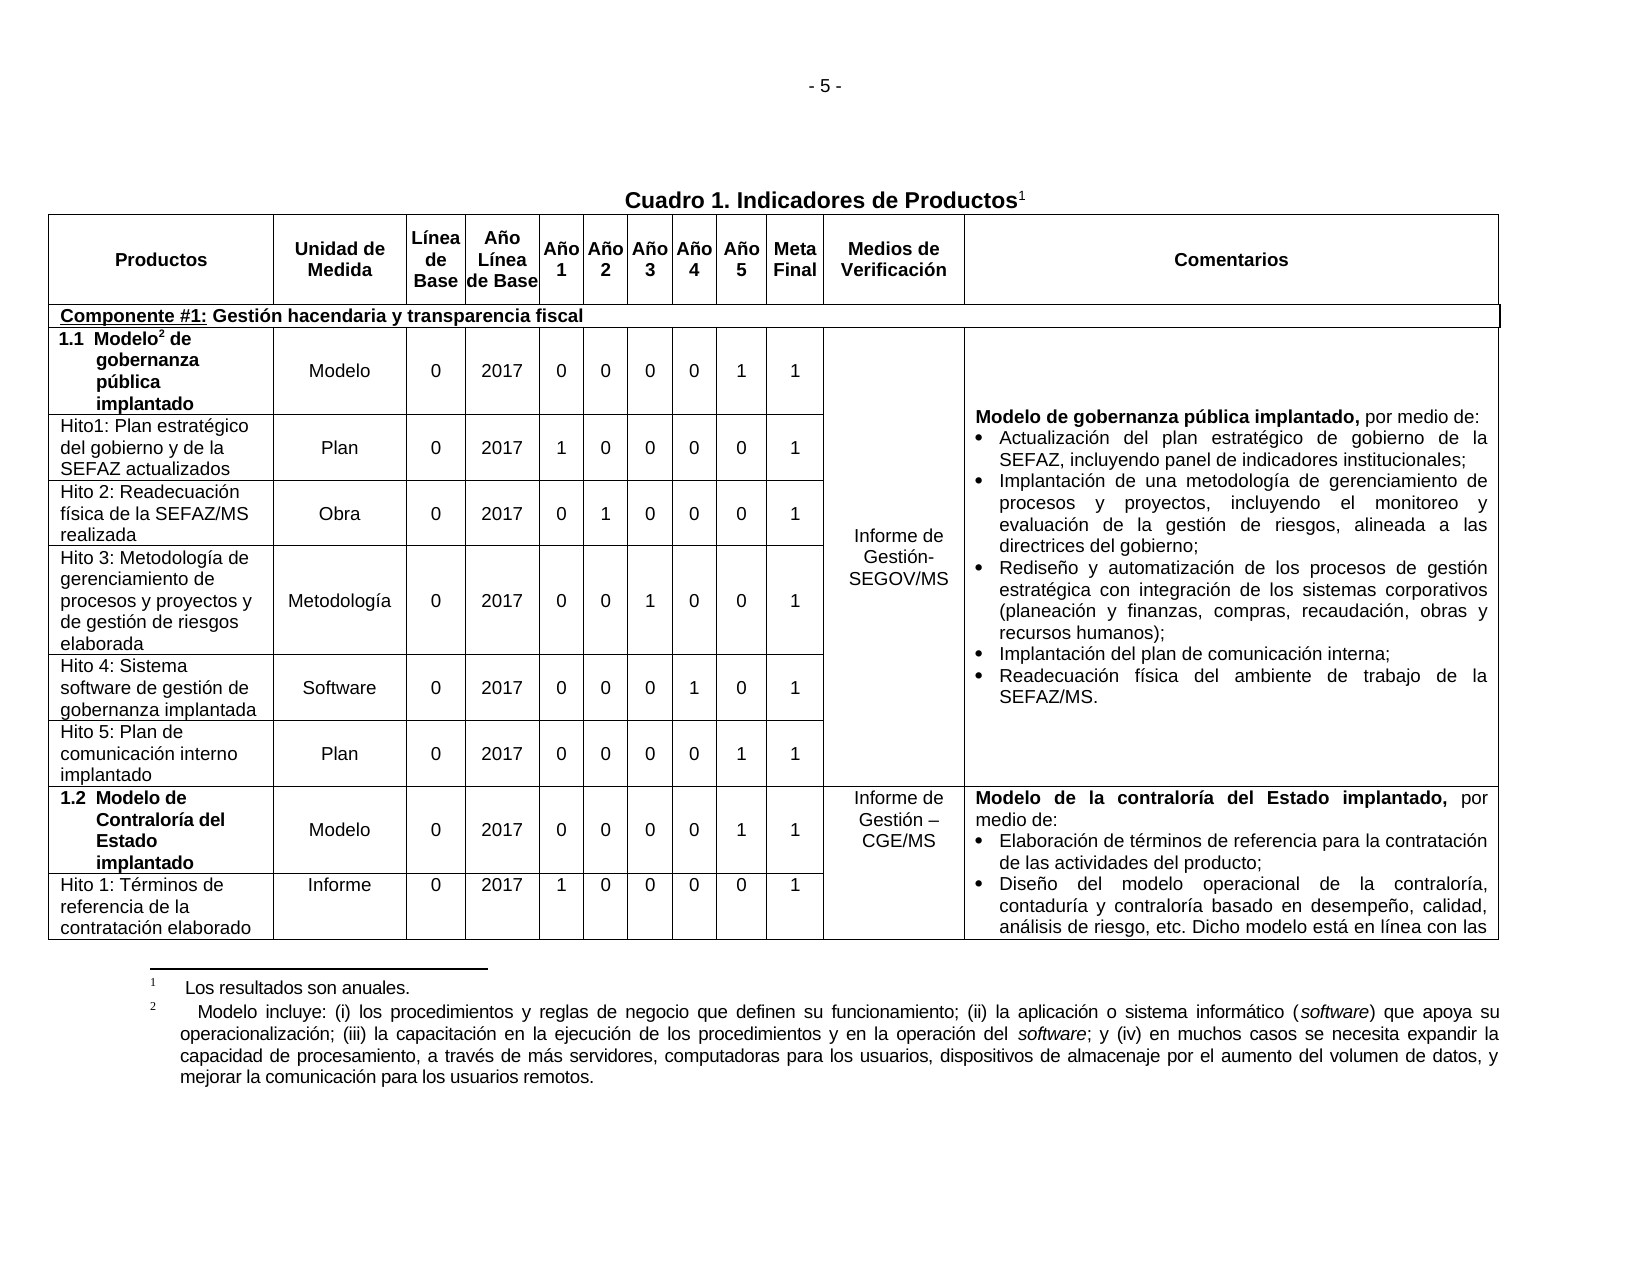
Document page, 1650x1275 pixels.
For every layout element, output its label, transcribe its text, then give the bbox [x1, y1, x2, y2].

table_cell 0 [673, 546, 716, 654]
table_cell Modelo [274, 787, 406, 873]
table_cell 0 [407, 415, 465, 480]
table_header Comentarios [965, 215, 1498, 304]
table_cell 1 [767, 787, 823, 873]
table_cell 1 [767, 328, 823, 414]
table_cell 0 [407, 787, 465, 873]
table_cell Modelo de gobernanza pública implantado, por medio de: Actualización del plan estratégico de gobierno de la SEFAZ, incluyendo panel de indicadores institucionales; Implantación de una metodología de gerenciamiento de procesos y proyectos, incluyendo el monitoreo y evaluación de la gestión de riesgos, alineada a las directrices del gobierno; Rediseño y automatización de los procesos de gestión estratégica con integración de los sistemas corporativos (planeación y finanzas, compras, recaudación, obras y recursos humanos); Implantación del plan de comunicación interna; Readecuación física del ambiente de trabajo de la SEFAZ/MS. [965, 328, 1498, 786]
table_cell 2017 [466, 655, 539, 720]
table_cell 1 [717, 721, 766, 786]
table_cell Informe [274, 874, 406, 939]
table_cell 2017 [466, 546, 539, 654]
table_cell 0 [540, 787, 583, 873]
table_cell 1 [767, 874, 823, 939]
table_cell 1.1 Modelo de gobernanza pública implantado [49, 328, 273, 414]
table_header Año Línea de Base [466, 215, 539, 304]
table_cell 0 [673, 415, 716, 480]
table_cell 0 [407, 874, 465, 939]
table_cell 1 [767, 721, 823, 786]
table_cell 1 [540, 874, 583, 939]
table_header Año 3 [628, 215, 672, 304]
table_cell 0 [717, 655, 766, 720]
table_cell 1 [767, 481, 823, 545]
table_cell 0 [540, 328, 583, 414]
table_cell 1 [673, 655, 716, 720]
table_header Año 5 [717, 215, 766, 304]
table_cell 0 [407, 481, 465, 545]
table_header Unidad de Medida [274, 215, 406, 304]
table_cell Modelo [274, 328, 406, 414]
table_header Meta Final [767, 215, 823, 304]
table_cell Informe de Gestión –CGE/MS [824, 787, 964, 939]
table_cell 0 [628, 874, 672, 939]
table_cell 2017 [466, 415, 539, 480]
table_cell 2017 [466, 481, 539, 545]
table_cell 0 [673, 874, 716, 939]
table_cell 0 [628, 787, 672, 873]
table_cell 0 [628, 415, 672, 480]
table_header Año 4 [673, 215, 716, 304]
table_cell 0 [584, 655, 627, 720]
table_cell 0 [584, 874, 627, 939]
table_cell 1 [584, 481, 627, 545]
table_cell 0 [540, 546, 583, 654]
table_cell 1 [767, 655, 823, 720]
table_header Productos [49, 215, 273, 304]
table_cell 0 [628, 655, 672, 720]
table_cell 0 [540, 721, 583, 786]
table_cell 0 [673, 328, 716, 414]
table_cell Hito 2: Readecuación física de la SEFAZ/MS realizada [49, 481, 273, 545]
table_cell 2017 [466, 721, 539, 786]
text Cuadro 1. Indicadores de Productos [150, 187, 1500, 214]
table_header Año 2 [584, 215, 627, 304]
table_cell 0 [584, 787, 627, 873]
table_cell 0 [584, 328, 627, 414]
table_cell 0 [673, 721, 716, 786]
table_cell Hito1: Plan estratégico del gobierno y de la SEFAZ actualizados [49, 415, 273, 480]
table_cell Modelo de la contraloría del Estado implantado, por medio de: Elaboración de términos de referencia para la contratación de las actividades del producto; Diseño del modelo operacional de la contraloría, contaduría y contraloría basado en desempeño, calidad, análisis de riesgo, etc. Dicho modelo está en línea con las recomendaciones de la IA-CM (Internal Audit Capability Model); Implantación y automatización de los procesos internos (auditoria, correduría y contraloría), integrados al sistema de gestión estratégica del Estado (módulos: proyectos, procesos, riesgos y control de calidad); Metodología para el tratamiento de datos relacionados a los gastos públicos para ampliar las acciones de prevención y combate a la corrupción; Plan de capacitación de la CGE/MS. [965, 787, 1498, 939]
table_cell 0 [407, 546, 465, 654]
table_cell Metodología [274, 546, 406, 654]
table_cell Hito 5: Plan de comunicación interno implantado [49, 721, 273, 786]
table_cell 1 [767, 546, 823, 654]
table_cell 0 [673, 481, 716, 545]
table_cell Hito 1: Términos de referencia de la contratación elaborado [49, 874, 273, 939]
table_cell 0 [717, 874, 766, 939]
table_cell 0 [407, 721, 465, 786]
table_cell 1 [717, 328, 766, 414]
table_cell Obra [274, 481, 406, 545]
table_cell 0 [407, 655, 465, 720]
table_header Año 1 [540, 215, 583, 304]
table_cell 0 [584, 415, 627, 480]
table_cell 1.2 Modelo de Contraloría del Estado implantado [49, 787, 273, 873]
table_cell 0 [628, 328, 672, 414]
table_cell 0 [407, 328, 465, 414]
table_cell 0 [717, 481, 766, 545]
table_cell 0 [584, 546, 627, 654]
table_cell 1 [628, 546, 672, 654]
table_cell 2017 [466, 874, 539, 939]
table_cell 0 [540, 655, 583, 720]
table_cell 0 [628, 721, 672, 786]
table_cell 0 [628, 481, 672, 545]
table_cell 0 [673, 787, 716, 873]
table_cell Hito 3: Metodología de gerenciamiento de procesos y proyectos y de gestión de riesgos elaborada [49, 546, 273, 654]
table_cell 2017 [466, 328, 539, 414]
table_cell Hito 4: Sistema software de gestión de gobernanza implantada [49, 655, 273, 720]
table_cell 0 [717, 546, 766, 654]
table_cell 0 [717, 415, 766, 480]
table_cell 0 [540, 481, 583, 545]
table_cell Componente #1: Gestión hacendaria y transparencia fiscal [49, 305, 1499, 327]
table_cell 0 [584, 721, 627, 786]
table_cell Informe de Gestión-SEGOV/MS [824, 328, 964, 786]
table_header Línea de Base [407, 215, 465, 304]
table_header Medios de Verificación [824, 215, 964, 304]
table_cell 1 [767, 415, 823, 480]
table_cell 2017 [466, 787, 539, 873]
table_cell 1 [717, 787, 766, 873]
table_cell Plan [274, 415, 406, 480]
table_cell 1 [540, 415, 583, 480]
table_cell Plan [274, 721, 406, 786]
table_cell Software [274, 655, 406, 720]
